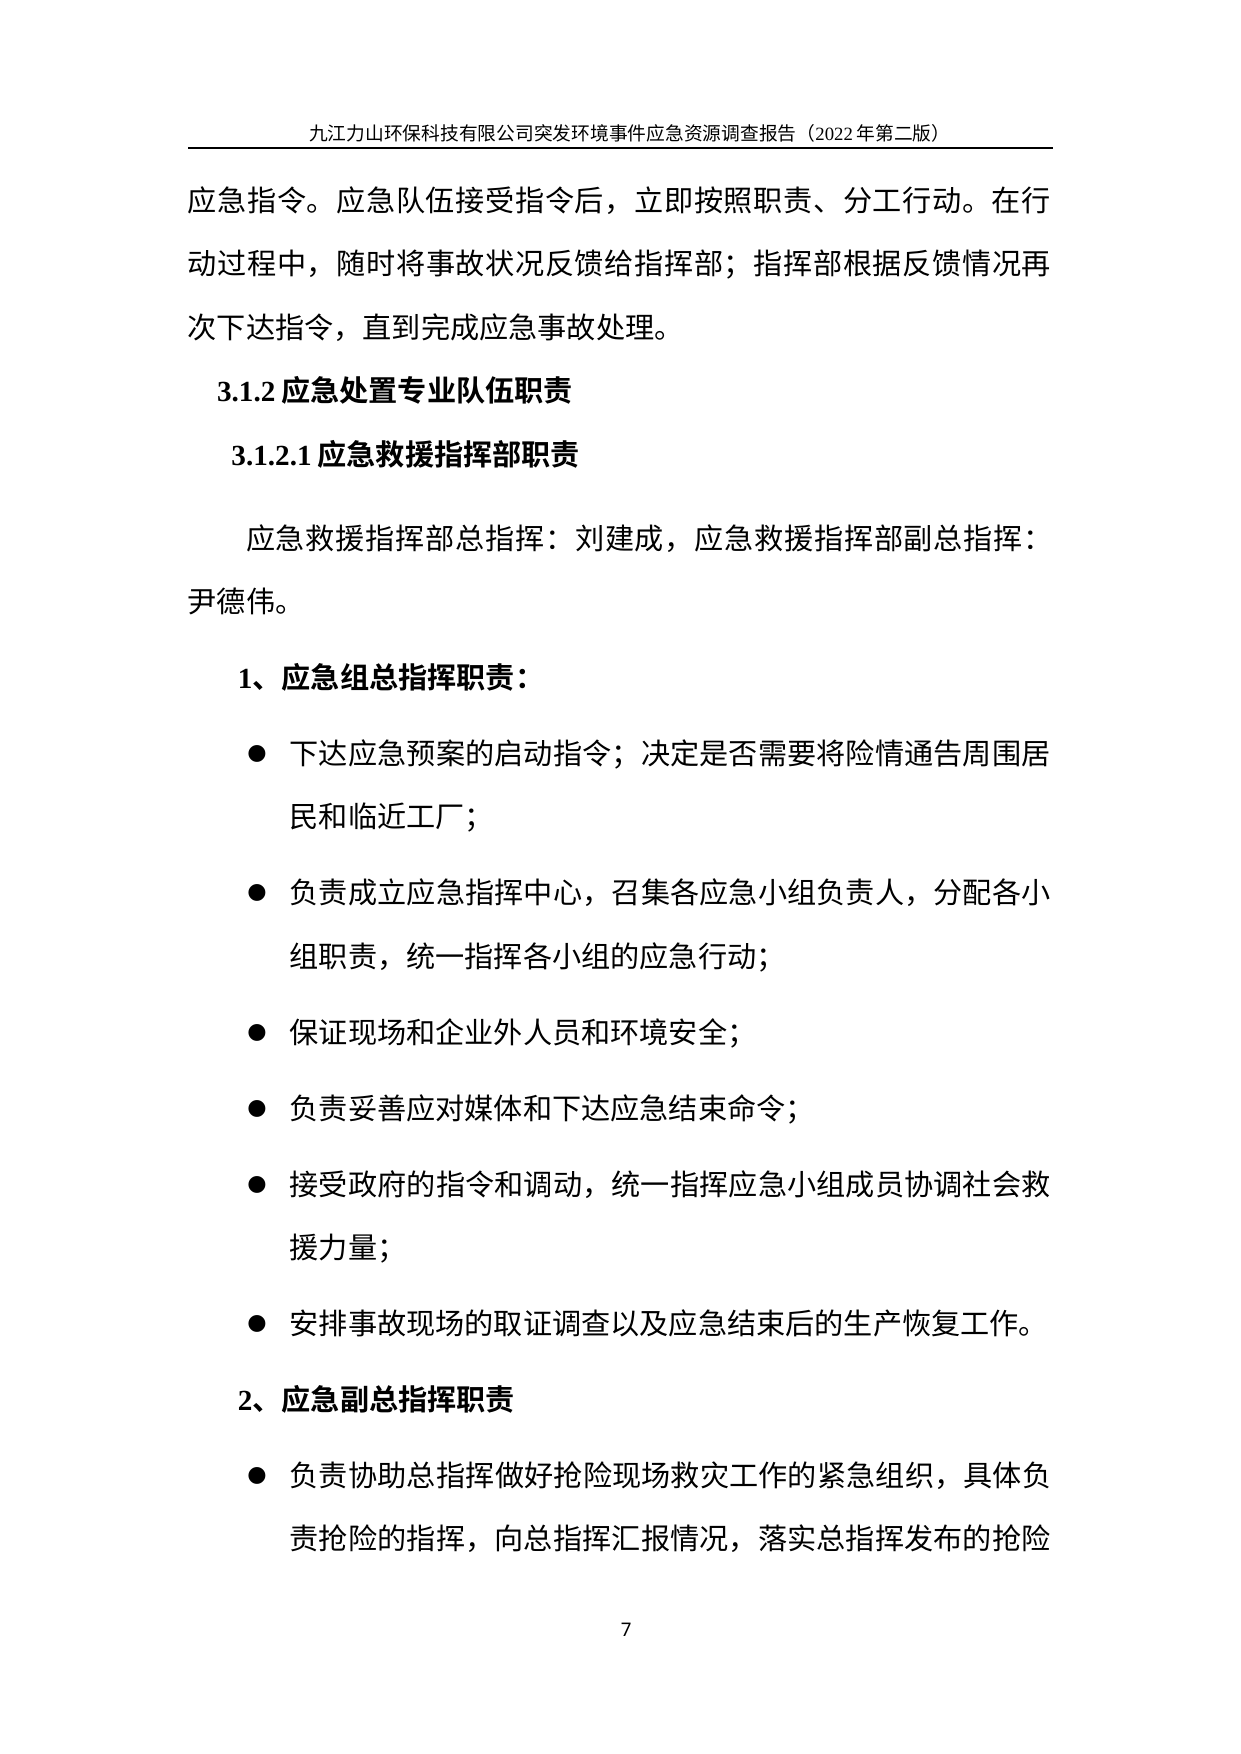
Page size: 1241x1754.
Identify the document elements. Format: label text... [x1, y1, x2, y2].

list 接受政府的指令和调动，统一指挥应急小组成员协调社会救援力量； [246, 1161, 1053, 1267]
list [246, 1452, 1053, 1558]
list 安排事故现场的取证调查以及应急结束后的生产恢复工作。 [246, 1301, 1053, 1343]
list 保证现场和企业外人员和环境安全； [246, 1009, 1053, 1052]
list 负责成立应急指挥中心，召集各应急小组负责人，分配各小组职责，统一指挥各小组的应急行动； [246, 870, 1053, 976]
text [187, 177, 1053, 346]
text 3.1.2.1应急救援指挥部职责 [187, 431, 1053, 473]
list 负责妥善应对媒体和下达应急结束命令； [246, 1085, 1053, 1128]
list 下达应急预案的启动指令；决定是否需要将险情通告周围居民和临近工厂； [246, 731, 1053, 836]
subtitle 3.1.2应急处置专业队伍职责 [187, 368, 1053, 410]
text 1、应急组总指挥职责： [187, 655, 1053, 697]
text 应急救援指挥部总指挥：刘建成，应急救援指挥部副总指挥：尹德伟。 [187, 515, 1053, 621]
text 2、应急副总指挥职责 [187, 1377, 1053, 1419]
